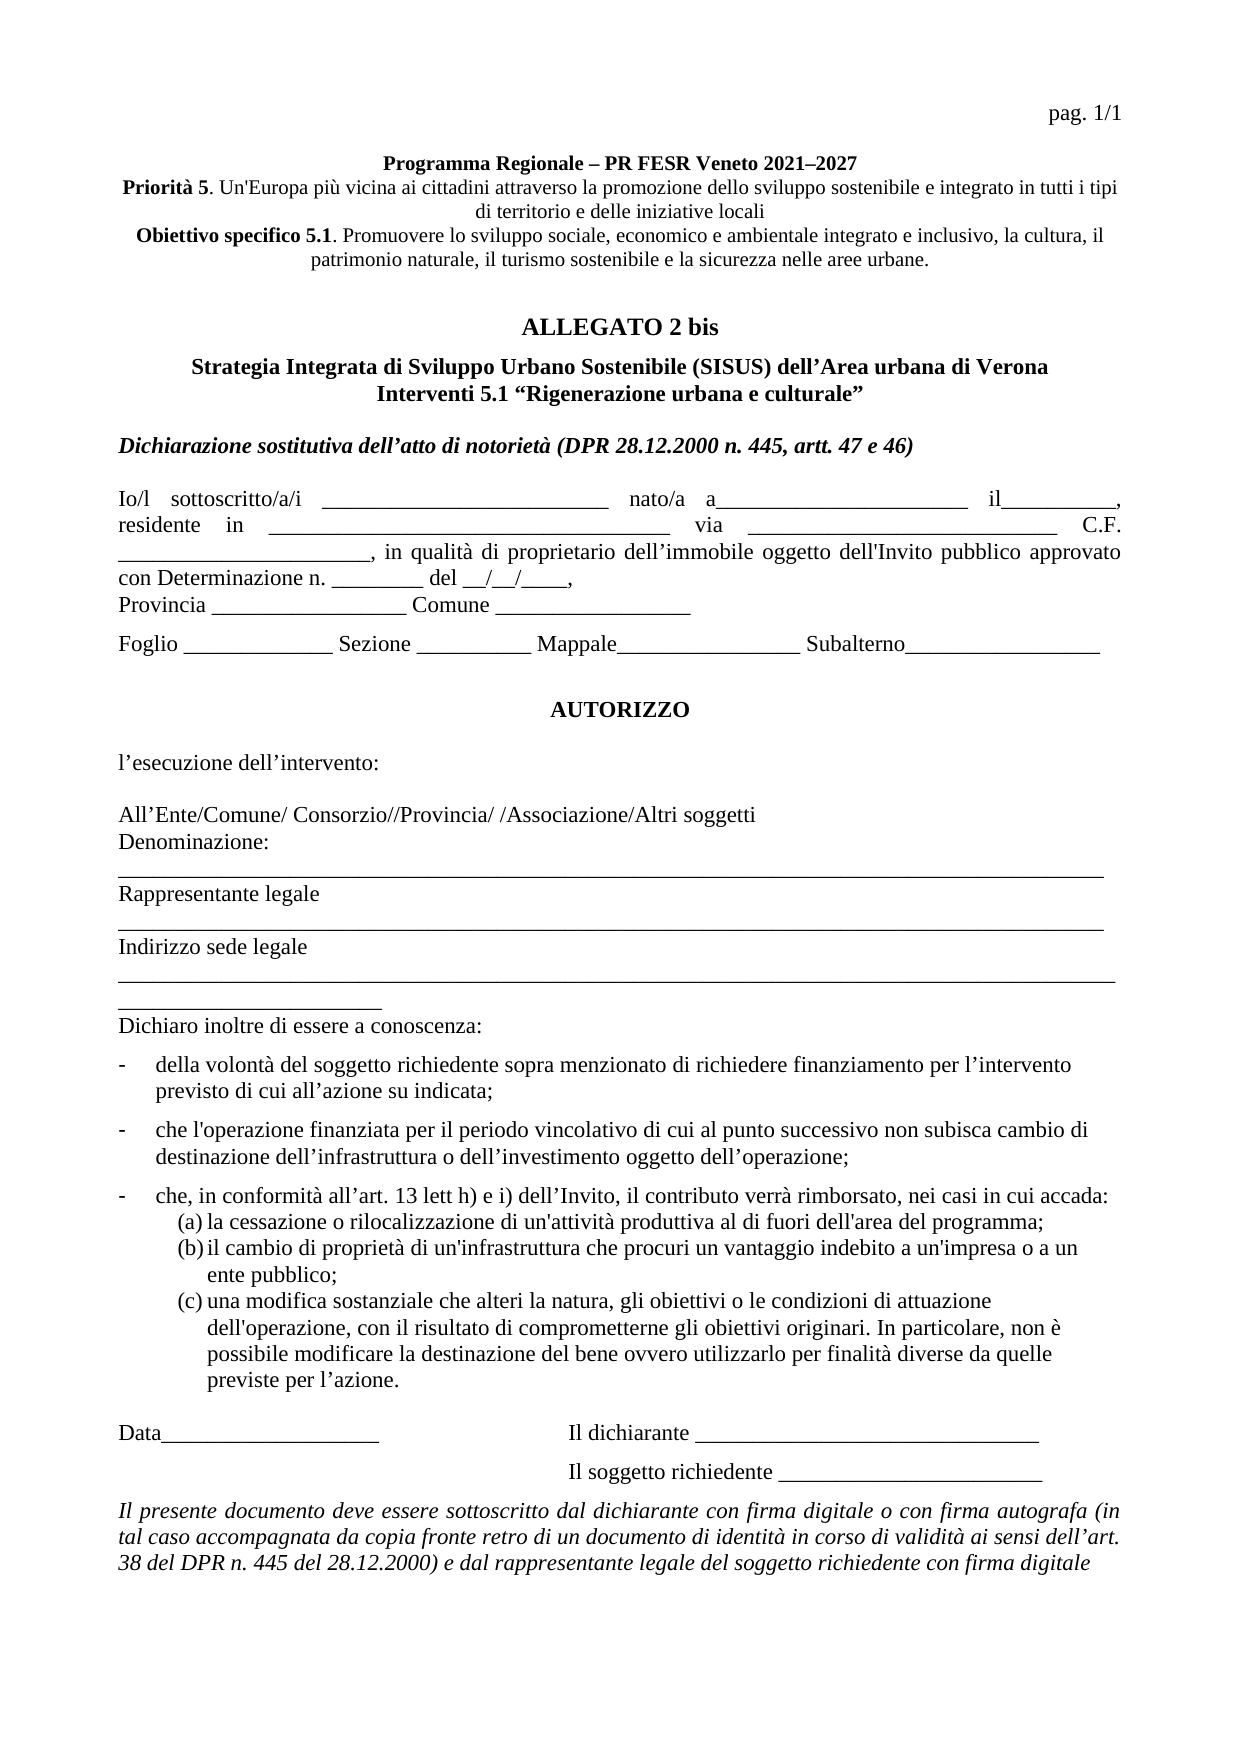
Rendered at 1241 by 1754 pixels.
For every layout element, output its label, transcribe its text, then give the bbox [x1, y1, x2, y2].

text Dichiaro inoltre di essere a conoscenza: [118, 1012, 1122, 1038]
text Programma Regionale – PR FESR Veneto 2021–2027 [118, 151, 1122, 175]
text ______________________________________________________________________________________ [118, 854, 1122, 880]
list una modifica sostanziale che alteri la natura, gli obiettivi o le condizioni di attuazione dell'operazione, con il risultato di comprometterne gli obiettivi originari. In particolare, non è possibile modificare la destinazione del bene ovvero utilizzarlo per finalità diverse da quelle previste per l’azione. [177, 1287, 1122, 1393]
text Dichiarazione sostitutiva dell’atto di notorietà (DPR 28.12.2000 n. 445, artt. 47 e 46) [118, 432, 1122, 459]
list della volontà del soggetto richiedente sopra menzionato di richiedere finanziamento per l’intervento previsto di cui all’azione su indicata; [118, 1051, 1122, 1104]
text Indirizzo sede legale ______________________________________________________________________________________________________________ [118, 933, 1122, 1012]
text Provincia _________________ Comune _________________ [118, 591, 1122, 617]
text Io/l sottoscritto/a/i _________________________ nato/a a______________________ il__________, residente in ___________________________________ via ___________________________ C.F. ______________________, in qualità di proprietario dell’immobile oggetto dell'Invito pubblico approvato con Determinazione n. ________ del __/__/____, [118, 485, 1122, 591]
subtitle Strategia Integrata di Sviluppo Urbano Sostenibile (SISUS) dell’Area urbana di Verona [118, 353, 1122, 380]
text ______________________________________________________________________________________ [118, 907, 1122, 933]
list che, in conformità all’art. 13 lett h) e i) dell’Invito, il contributo verrà rimborsato, nei casi in cui accada: [118, 1182, 1122, 1208]
text l’esecuzione dell’intervento: [118, 749, 1122, 775]
subtitle Interventi 5.1 “Rigenerazione urbana e culturale” [118, 380, 1122, 406]
text Obiettivo specifico 5.1. Promuovere lo sviluppo sociale, economico e ambientale integrato e inclusivo, la cultura, il patrimonio naturale, il turismo sostenibile e la sicurezza nelle aree urbane. [118, 223, 1122, 271]
text Il presente documento deve essere sottoscritto dal dichiarante con firma digitale o con firma autografa (in tal caso accompagnata da copia fronte retro di un documento di identità in corso di validità ai sensi dell’art. 38 del DPR n. 445 del 28.12.2000) e dal rappresentante legale del soggetto richiedente con firma digitale [118, 1497, 1122, 1576]
list la cessazione o rilocalizzazione di un'attività produttiva al di fuori dell'area del programma; [177, 1208, 1122, 1234]
text Il soggetto richiedente _______________________ [118, 1458, 1122, 1484]
text Foglio _____________ Sezione __________ Mappale________________ Subalterno_________________ [118, 630, 1122, 656]
list che l'operazione finanziata per il periodo vincolativo di cui al punto successivo non subisca cambio di destinazione dell’infrastruttura o dell’investimento oggetto dell’operazione; [118, 1116, 1122, 1169]
text AUTORIZZO [118, 696, 1122, 722]
text Rappresentante legale [118, 880, 1122, 907]
text Priorità 5. Un'Europa più vicina ai cittadini attraverso la promozione dello sviluppo sostenibile e integrato in tutti i tipi di territorio e delle iniziative locali [118, 175, 1122, 223]
text ALLEGATO 2 bis [118, 312, 1122, 341]
text Data___________________ Il dichiarante ______________________________ [118, 1419, 1122, 1445]
text Denominazione: [118, 828, 1122, 854]
text All’Ente/Comune/ Consorzio//Provincia/ /Associazione/Altri soggetti [118, 801, 1122, 828]
list il cambio di proprietà di un'infrastruttura che procuri un vantaggio indebito a un'impresa o a un ente pubblico; [177, 1234, 1122, 1287]
